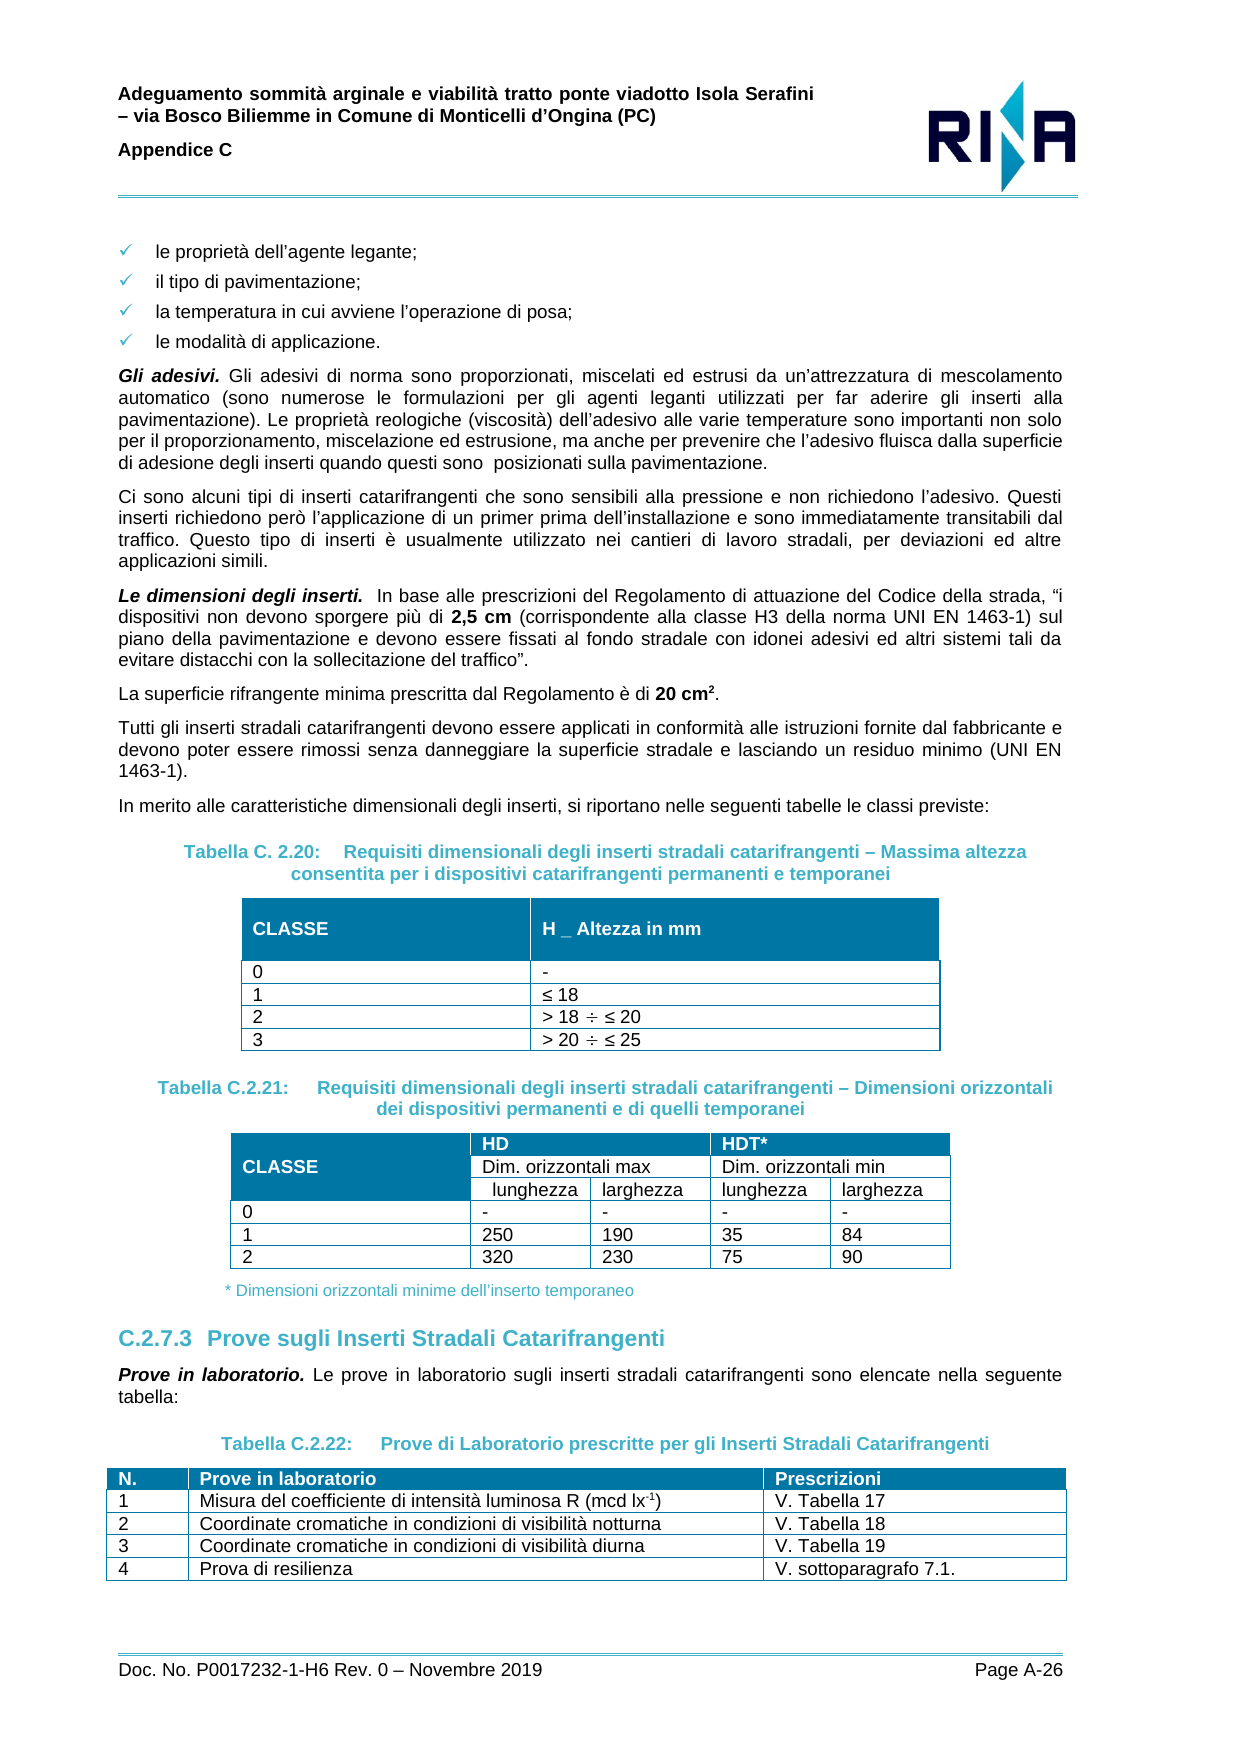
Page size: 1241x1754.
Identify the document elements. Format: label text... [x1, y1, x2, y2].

table_cell 190 [591, 1224, 710, 1245]
text * Dimensioni orizzontali minime dell’inserto temporaneo [118, 1281, 1063, 1300]
table_cell 35 [711, 1224, 830, 1245]
table_header Prove in laboratorio [189, 1468, 763, 1489]
text Prove in laboratorio. Le prove in laboratorio sugli inserti stradali catarifrangenti sono elencate nella seguente tabella: [118, 1364, 1063, 1407]
text la temperatura in cui avviene l’operazione di posa; [118, 301, 1063, 323]
text le proprietà dell’agente legante; [118, 241, 1063, 263]
table_cell - [531, 961, 939, 982]
table_cell - [591, 1201, 710, 1222]
table_cell Prova di resilienza [189, 1558, 763, 1579]
table_cell 4 [107, 1558, 188, 1579]
table_cell 75 [711, 1246, 830, 1268]
table_cell Coordinate cromatiche in condizioni di visibilità notturna [189, 1513, 763, 1534]
subtitle Prove sugli Inserti Stradali Catarifrangenti [118, 1325, 1063, 1352]
table_header CLASSE [242, 898, 530, 960]
table_header HDT* [711, 1133, 950, 1155]
table_header HD [471, 1133, 710, 1155]
text La superficie rifrangente minima prescritta dal Regolamento è di 20 cm2. [118, 683, 1063, 705]
table_cell Dim. orizzontali min [711, 1156, 950, 1177]
table_cell 0 [242, 961, 530, 982]
table_cell - [471, 1201, 590, 1222]
table_cell > 20 ≤ 25 [531, 1029, 939, 1050]
table_cell 2 [231, 1246, 470, 1268]
table_header Prescrizioni [764, 1468, 1066, 1489]
table_header H _ Altezza in mm [531, 898, 939, 960]
text Tutti gli inserti stradali catarifrangenti devono essere applicati in conformità alle istruzioni fornite dal fabbricante e devono poter essere rimossi senza danneggiare la superficie stradale e lasciando un residuo minimo (UNI EN 1463-1). [118, 717, 1063, 782]
table_cell 1 [231, 1224, 470, 1245]
table_cell - [831, 1201, 950, 1222]
table_cell 3 [242, 1029, 530, 1050]
table_cell Coordinate cromatiche in condizioni di visibilità diurna [189, 1535, 763, 1557]
table_cell V. Tabella 18 [764, 1513, 1066, 1534]
table_cell 90 [831, 1246, 950, 1268]
text le modalità di applicazione. [118, 331, 1063, 353]
table_cell 1 [107, 1490, 188, 1512]
table_cell larghezza [591, 1178, 710, 1200]
table_cell 320 [471, 1246, 590, 1268]
text Ci sono alcuni tipi di inserti catarifrangenti che sono sensibili alla pressione e non richiedono l’adesivo. Questi inserti richiedono però l’applicazione di un primer prima dell’installazione e sono immediatamente transitabili dal traffico. Questo tipo di inserti è usualmente utilizzato nei cantieri di lavoro stradali, per deviazioni ed altre applicazioni simili. [118, 486, 1063, 572]
picture [928, 80, 1077, 192]
text In merito alle caratteristiche dimensionali degli inserti, si riportano nelle seguenti tabelle le classi previste: [118, 794, 1063, 816]
text Gli adesivi. Gli adesivi di norma sono proporzionati, miscelati ed estrusi da un’attrezzatura di mescolamento automatico (sono numerose le formulazioni per gli agenti leganti utilizzati per far aderire gli inserti alla pavimentazione). Le proprietà reologiche (viscosità) dell’adesivo alle varie temperature sono importanti non solo per il proporzionamento, miscelazione ed estrusione, ma anche per prevenire che l’adesivo fluisca dalla superficie di adesione degli inserti quando questi sono posizionati sulla pavimentazione. [118, 365, 1063, 473]
table_cell V. Tabella 17 [764, 1490, 1066, 1512]
table_cell Dim. orizzontali max [471, 1156, 710, 1177]
table_cell V. Tabella 19 [764, 1535, 1066, 1557]
table_cell V. sottoparagrafo 7.1. [764, 1558, 1066, 1579]
table_cell > 18 ≤ 20 [531, 1006, 939, 1028]
table_header CLASSE [231, 1133, 470, 1200]
table_cell lunghezza [471, 1178, 590, 1200]
table_cell 0 [231, 1201, 470, 1222]
table_cell 250 [471, 1224, 590, 1245]
table_cell Misura del coefficiente di intensità luminosa R (mcd lx-1) [189, 1490, 763, 1512]
table_cell larghezza [831, 1178, 950, 1200]
text Le dimensioni degli inserti. In base alle prescrizioni del Regolamento di attuazione del Codice della strada, “i dispositivi non devono sporgere più di 2,5 cm (corrispondente alla classe H3 della norma UNI EN 1463-1) sul piano della pavimentazione e devono essere fissati al fondo stradale con idonei adesivi ed altri sistemi tali da evitare distacchi con la sollecitazione del traffico”. [118, 584, 1063, 671]
table_cell 84 [831, 1224, 950, 1245]
table_cell - [711, 1201, 830, 1222]
table_cell 1 [242, 984, 530, 1005]
text il tipo di pavimentazione; [118, 271, 1063, 293]
table_cell 2 [242, 1006, 530, 1028]
table_cell 230 [591, 1246, 710, 1268]
table_header N. [107, 1468, 188, 1489]
table_cell lunghezza [711, 1178, 830, 1200]
table_cell 3 [107, 1535, 188, 1557]
table_cell 2 [107, 1513, 188, 1534]
table_cell ≤ 18 [531, 984, 939, 1005]
